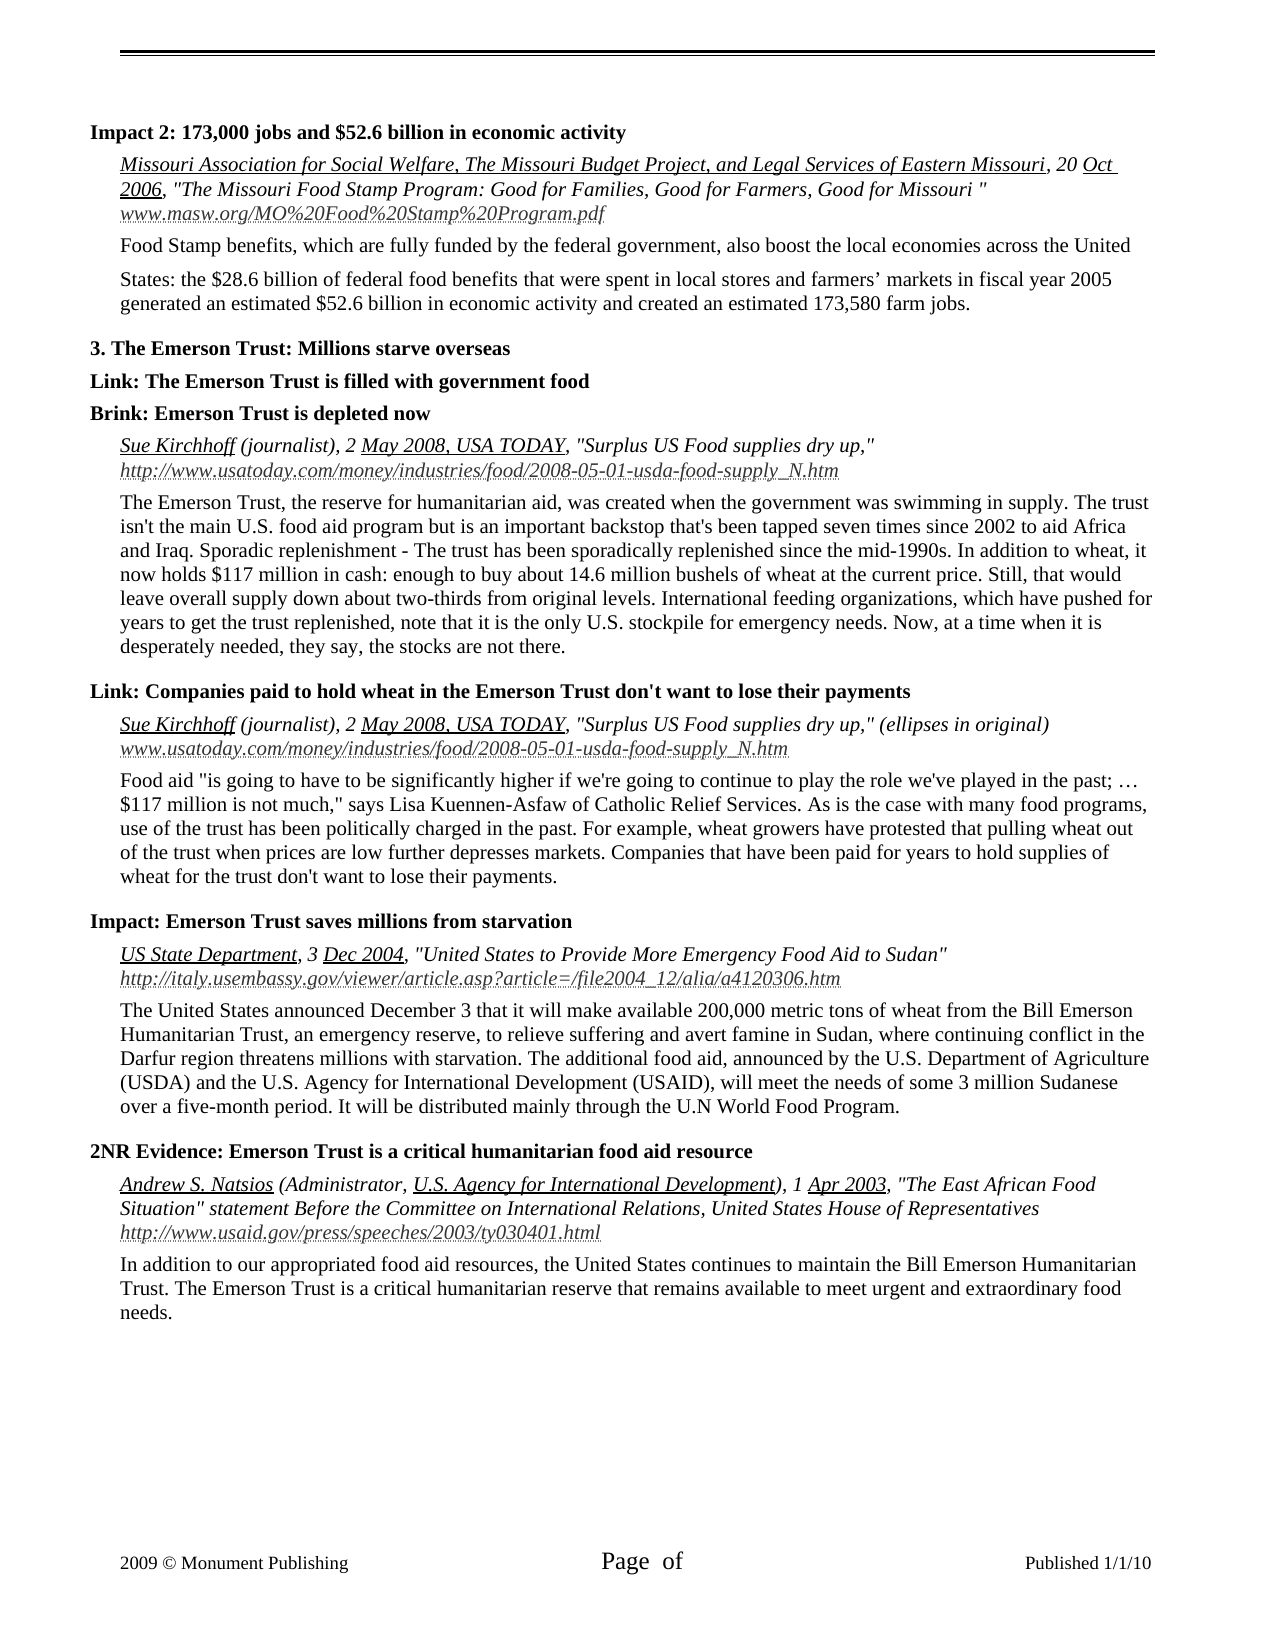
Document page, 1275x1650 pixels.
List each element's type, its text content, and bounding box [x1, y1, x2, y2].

text Impact: Emerson Trust saves millions from starvation [90, 909, 1155, 933]
text 3. The Emerson Trust: Millions starve overseas [90, 336, 1155, 360]
text US State Department, 3 Dec 2004, "United States to Provide More Emergency Food Aid to Sudan" http://italy.usembassy.gov/viewer/article.asp?article=/file2004_12/alia/a4120306.htm [120, 942, 1155, 990]
text Sue Kirchhoff (journalist), 2 May 2008, USA TODAY, "Surplus US Food supplies dry up," (ellipses in original) www.usatoday.com/money/industries/food/2008-05-01-usda-food-supply_N.htm [120, 712, 1155, 760]
text Link: The Emerson Trust is filled with government food [90, 369, 1155, 393]
text Brink: Emerson Trust is depleted now [90, 401, 1155, 425]
text In addition to our appropriated food aid resources, the United States continues to maintain the Bill Emerson Humanitarian Trust. The Emerson Trust is a critical humanitarian reserve that remains available to meet urgent and extraordinary food needs. [120, 1252, 1155, 1324]
text The Emerson Trust, the reserve for humanitarian aid, was created when the government was swimming in supply. The trust isn't the main U.S. food aid program but is an important backstop that's been tapped seven times since 2002 to aid Africa and Iraq. Sporadic replenishment - The trust has been sporadically replenished since the mid-1990s. In addition to wheat, it now holds $117 million in cash: enough to buy about 14.6 million bushels of wheat at the current price. Still, that would leave overall supply down about two-thirds from original levels. International feeding organizations, which have pushed for years to get the trust replenished, note that it is the only U.S. stockpile for emergency needs. Now, at a time when it is desperately needed, they say, the stocks are not there. [120, 490, 1155, 658]
text The United States announced December 3 that it will make available 200,000 metric tons of wheat from the Bill Emerson Humanitarian Trust, an emergency reserve, to relieve suffering and avert famine in Sudan, where continuing conflict in the Darfur region threatens millions with starvation. The additional food aid, announced by the U.S. Department of Agriculture (USDA) and the U.S. Agency for International Development (USAID), will meet the needs of some 3 million Sudanese over a five-month period. It will be distributed mainly through the U.N World Food Program. [120, 998, 1155, 1118]
text Link: Companies paid to hold wheat in the Emerson Trust don't want to lose their payments [90, 679, 1155, 703]
text 2NR Evidence: Emerson Trust is a critical humanitarian food aid resource [90, 1139, 1155, 1163]
text Andrew S. Natsios (Administrator, U.S. Agency for International Development), 1 Apr 2003, "The East African Food Situation" statement Before the Committee on International Relations, United States House of Representatives http://www.usaid.gov/press/speeches/2003/ty030401.html [120, 1172, 1155, 1244]
text Sue Kirchhoff (journalist), 2 May 2008, USA TODAY, "Surplus US Food supplies dry up," http://www.usatoday.com/money/industries/food/2008-05-01-usda-food-supply_N.htm [120, 433, 1155, 482]
text Food aid "is going to have to be significantly higher if we're going to continue to play the role we've played in the past; … $117 million is not much," says Lisa Kuennen-Asfaw of Catholic Relief Services. As is the case with many food programs, use of the trust has been politically charged in the past. For example, wheat growers have protested that pulling wheat out of the trust when prices are low further depresses markets. Companies that have been paid for years to hold supplies of wheat for the trust don't want to lose their payments. [120, 768, 1155, 888]
text Impact 2: 173,000 jobs and $52.6 billion in economic activity [90, 120, 1155, 144]
text Food Stamp benefits, which are fully funded by the federal government, also boost the local economies across the United States: the $28.6 billion of federal food benefits that were spent in local stores and farmers’ markets in fiscal year 2005 generated an estimated $52.6 billion in economic activity and created an estimated 173,580 farm jobs. [120, 233, 1155, 315]
